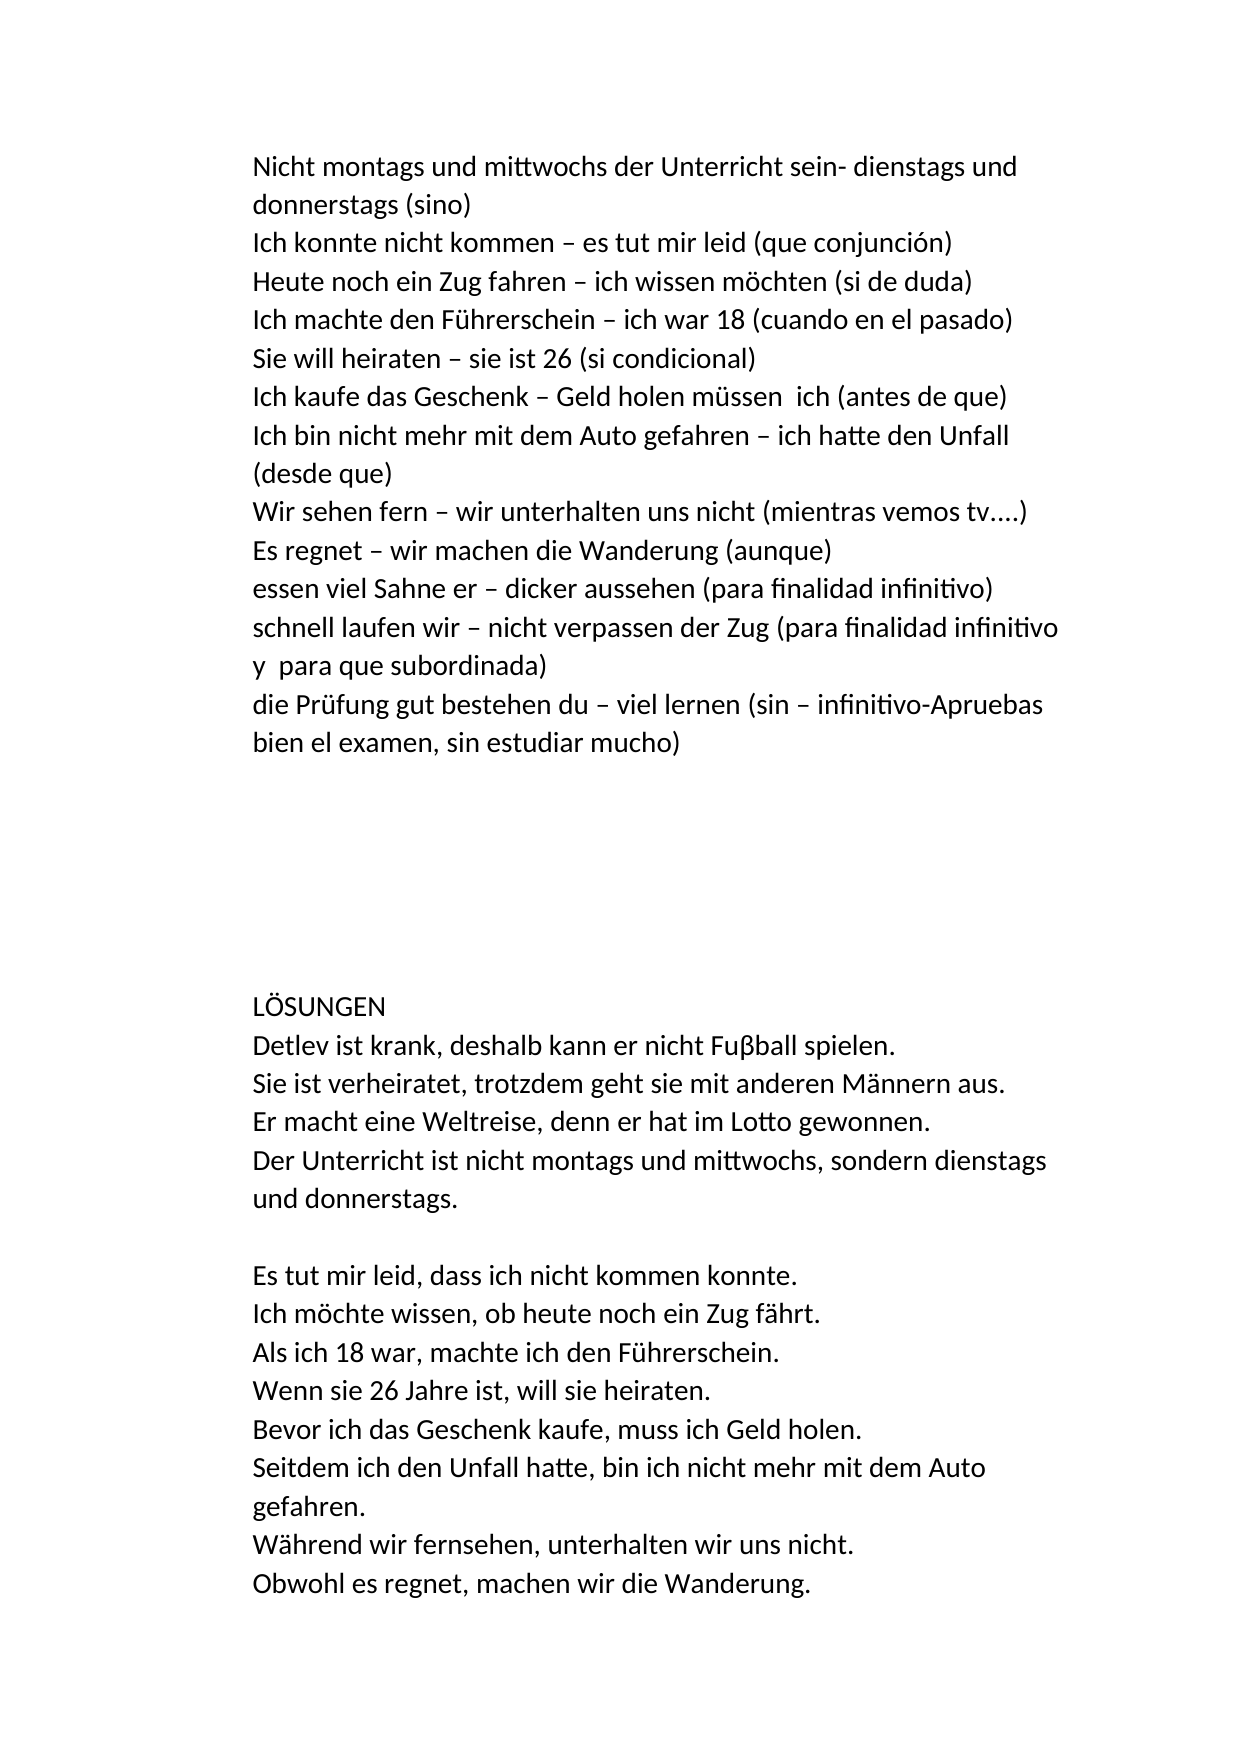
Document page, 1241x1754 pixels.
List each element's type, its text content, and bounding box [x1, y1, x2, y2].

list Wenn sie 26 Jahre ist, will sie heiraten. [252, 1372, 1063, 1408]
list Während wir fernsehen, unterhalten wir uns nicht. [252, 1526, 1063, 1562]
list Ich konnte nicht kommen – es tut mir leid (que conjunción) [252, 224, 1063, 260]
list Seitdem ich den Unfall hatte, bin ich nicht mehr mit dem Auto gefahren. [252, 1449, 1063, 1523]
list Er macht eine Weltreise, denn er hat im Lotto gewonnen. [252, 1103, 1063, 1139]
list Wir sehen fern – wir unterhalten uns nicht (mientras vemos tv....) [252, 493, 1063, 529]
list Nicht montags und mittwochs der Unterricht sein- dienstags und donnerstags (sino) [252, 148, 1063, 222]
list die Prüfung gut bestehen du – viel lernen (sin – infinitivo-Apruebas bien el examen, sin estudiar mucho) [252, 686, 1063, 760]
list Ich bin nicht mehr mit dem Auto gefahren – ich hatte den Unfall (desde que) [252, 417, 1063, 491]
list Bevor ich das Geschenk kaufe, muss ich Geld holen. [252, 1411, 1063, 1447]
list Ich machte den Führerschein – ich war 18 (cuando en el pasado) [252, 301, 1063, 337]
list Ich möchte wissen, ob heute noch ein Zug fährt. [252, 1296, 1063, 1331]
list Es tut mir leid, dass ich nicht kommen konnte. [252, 1257, 1063, 1293]
list Sie ist verheiratet, trotzdem geht sie mit anderen Männern aus. [252, 1065, 1063, 1101]
list schnell laufen wir – nicht verpassen der Zug (para finalidad infinitivo y para que subordinada) [252, 609, 1063, 683]
list essen viel Sahne er – dicker aussehen (para finalidad infinitivo) [252, 570, 1063, 606]
list Der Unterricht ist nicht montags und mittwochs, sondern dienstags und donnerstags. [252, 1142, 1063, 1216]
list Es regnet – wir machen die Wanderung (aunque) [252, 532, 1063, 568]
list Als ich 18 war, machte ich den Führerschein. [252, 1334, 1063, 1370]
list Ich kaufe das Geschenk – Geld holen müssen ich (antes de que) [252, 378, 1063, 414]
list Heute noch ein Zug fahren – ich wissen möchten (si de duda) [252, 263, 1063, 298]
list Detlev ist krank, deshalb kann er nicht Fuβball spielen. [252, 1027, 1063, 1062]
list Sie will heiraten – sie ist 26 (si condicional) [252, 340, 1063, 375]
list Obwohl es regnet, machen wir die Wanderung. [252, 1565, 1063, 1600]
list LÖSUNGEN [252, 988, 1063, 1024]
